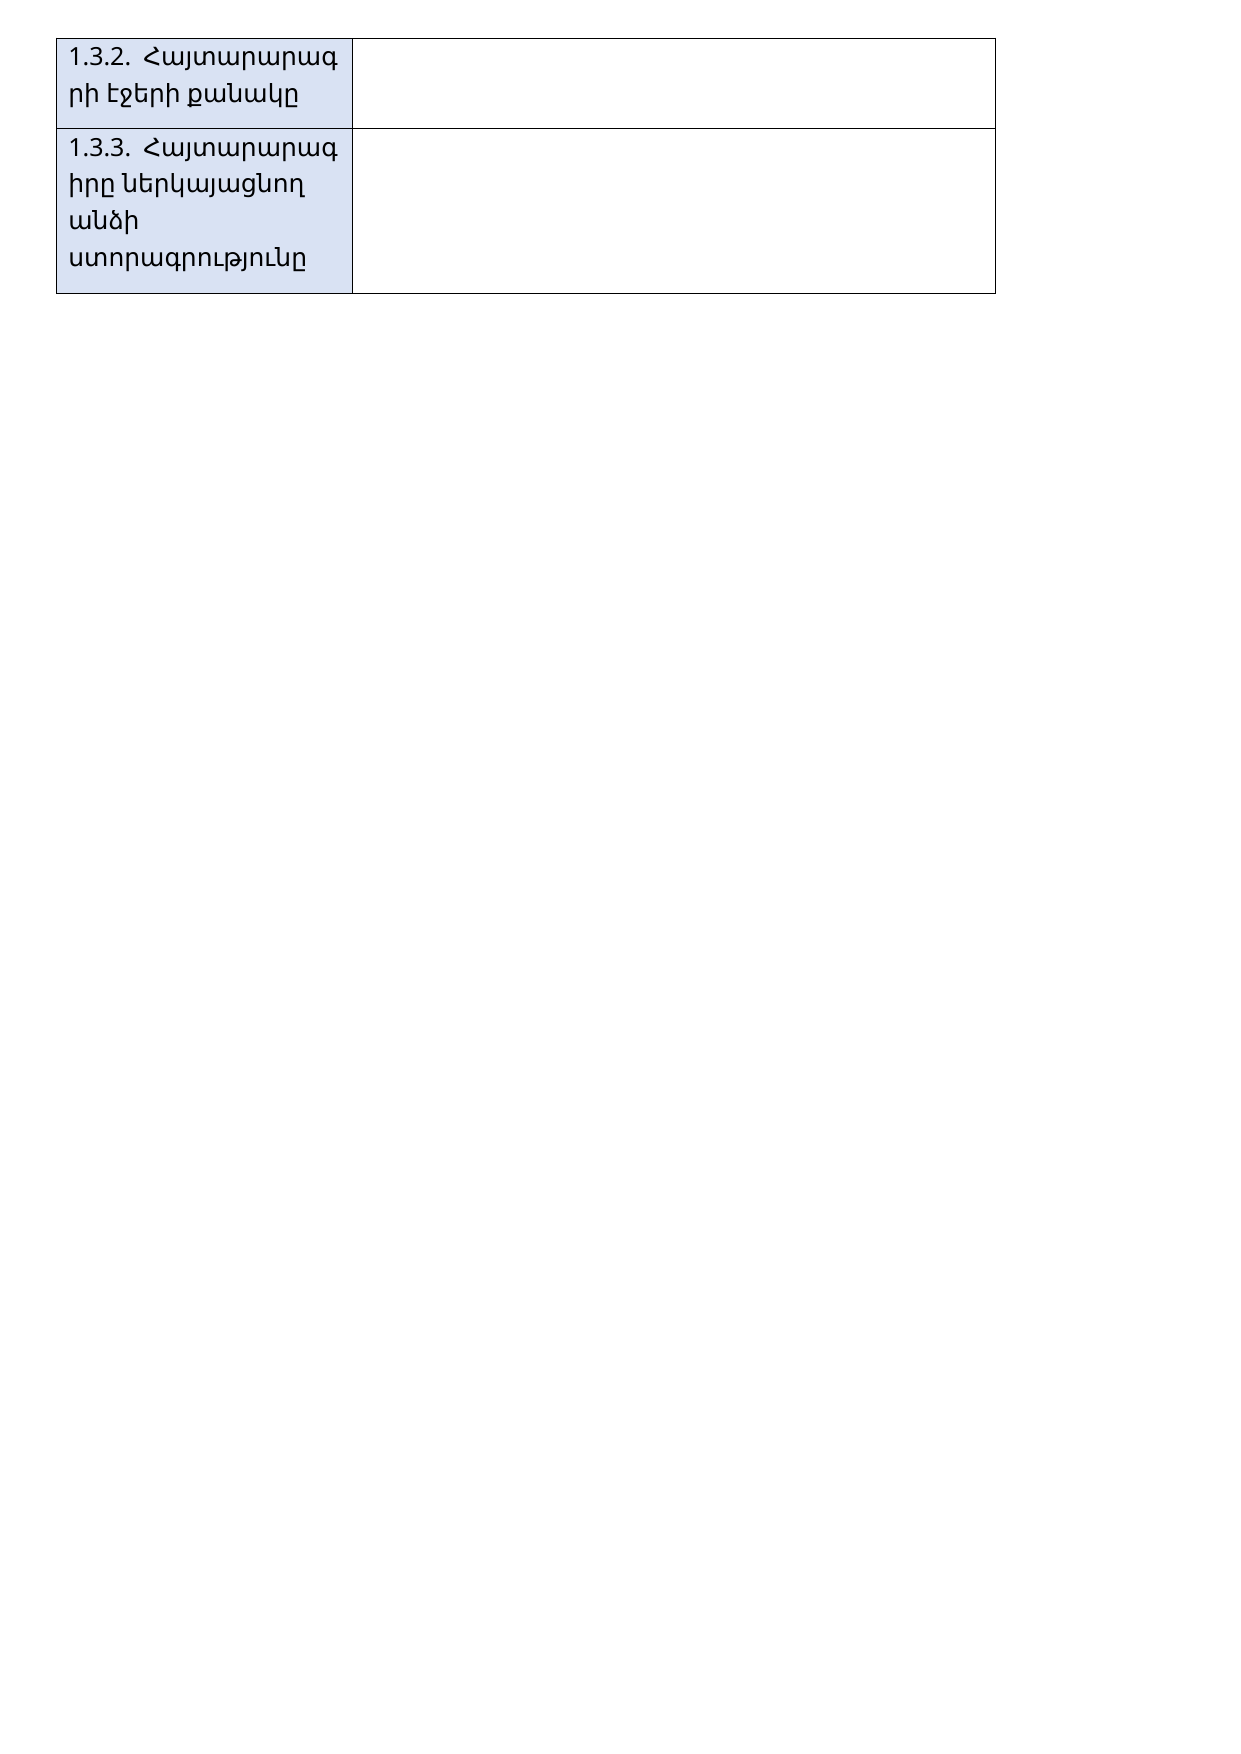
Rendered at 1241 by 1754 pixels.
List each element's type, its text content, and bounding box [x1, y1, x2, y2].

table_cell Հայտարարագիրը ներկայացնող անձի ստորագրությունը [57, 129, 352, 293]
table_cell [353, 129, 995, 293]
table_cell Հայտարարագրի էջերի քանակը [57, 39, 352, 128]
table_cell [353, 39, 995, 128]
